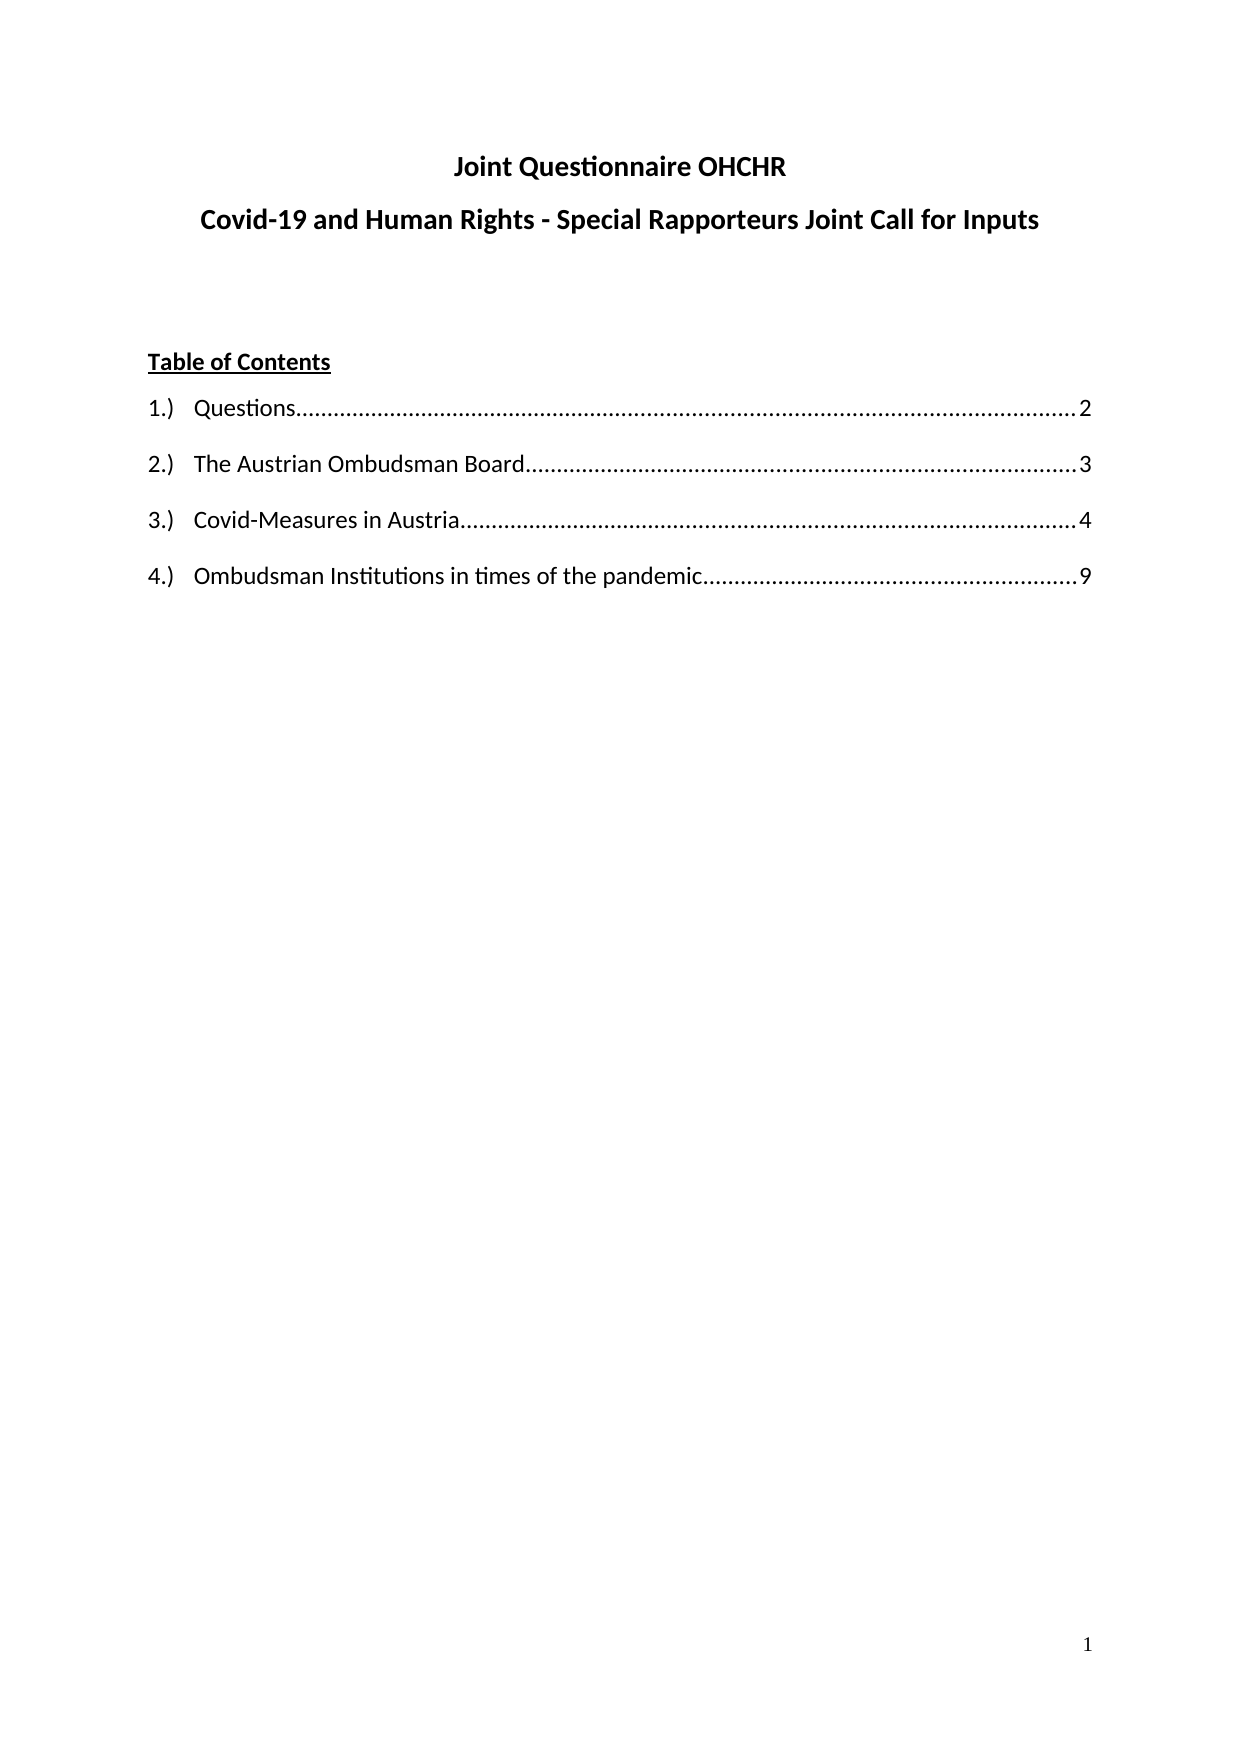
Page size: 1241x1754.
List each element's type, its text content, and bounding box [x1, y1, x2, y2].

text Joint Questionnaire OHCHR [148, 148, 1093, 183]
text Covid-19 and Human Rights - Special Rapporteurs Joint Call for Inputs [148, 201, 1093, 237]
